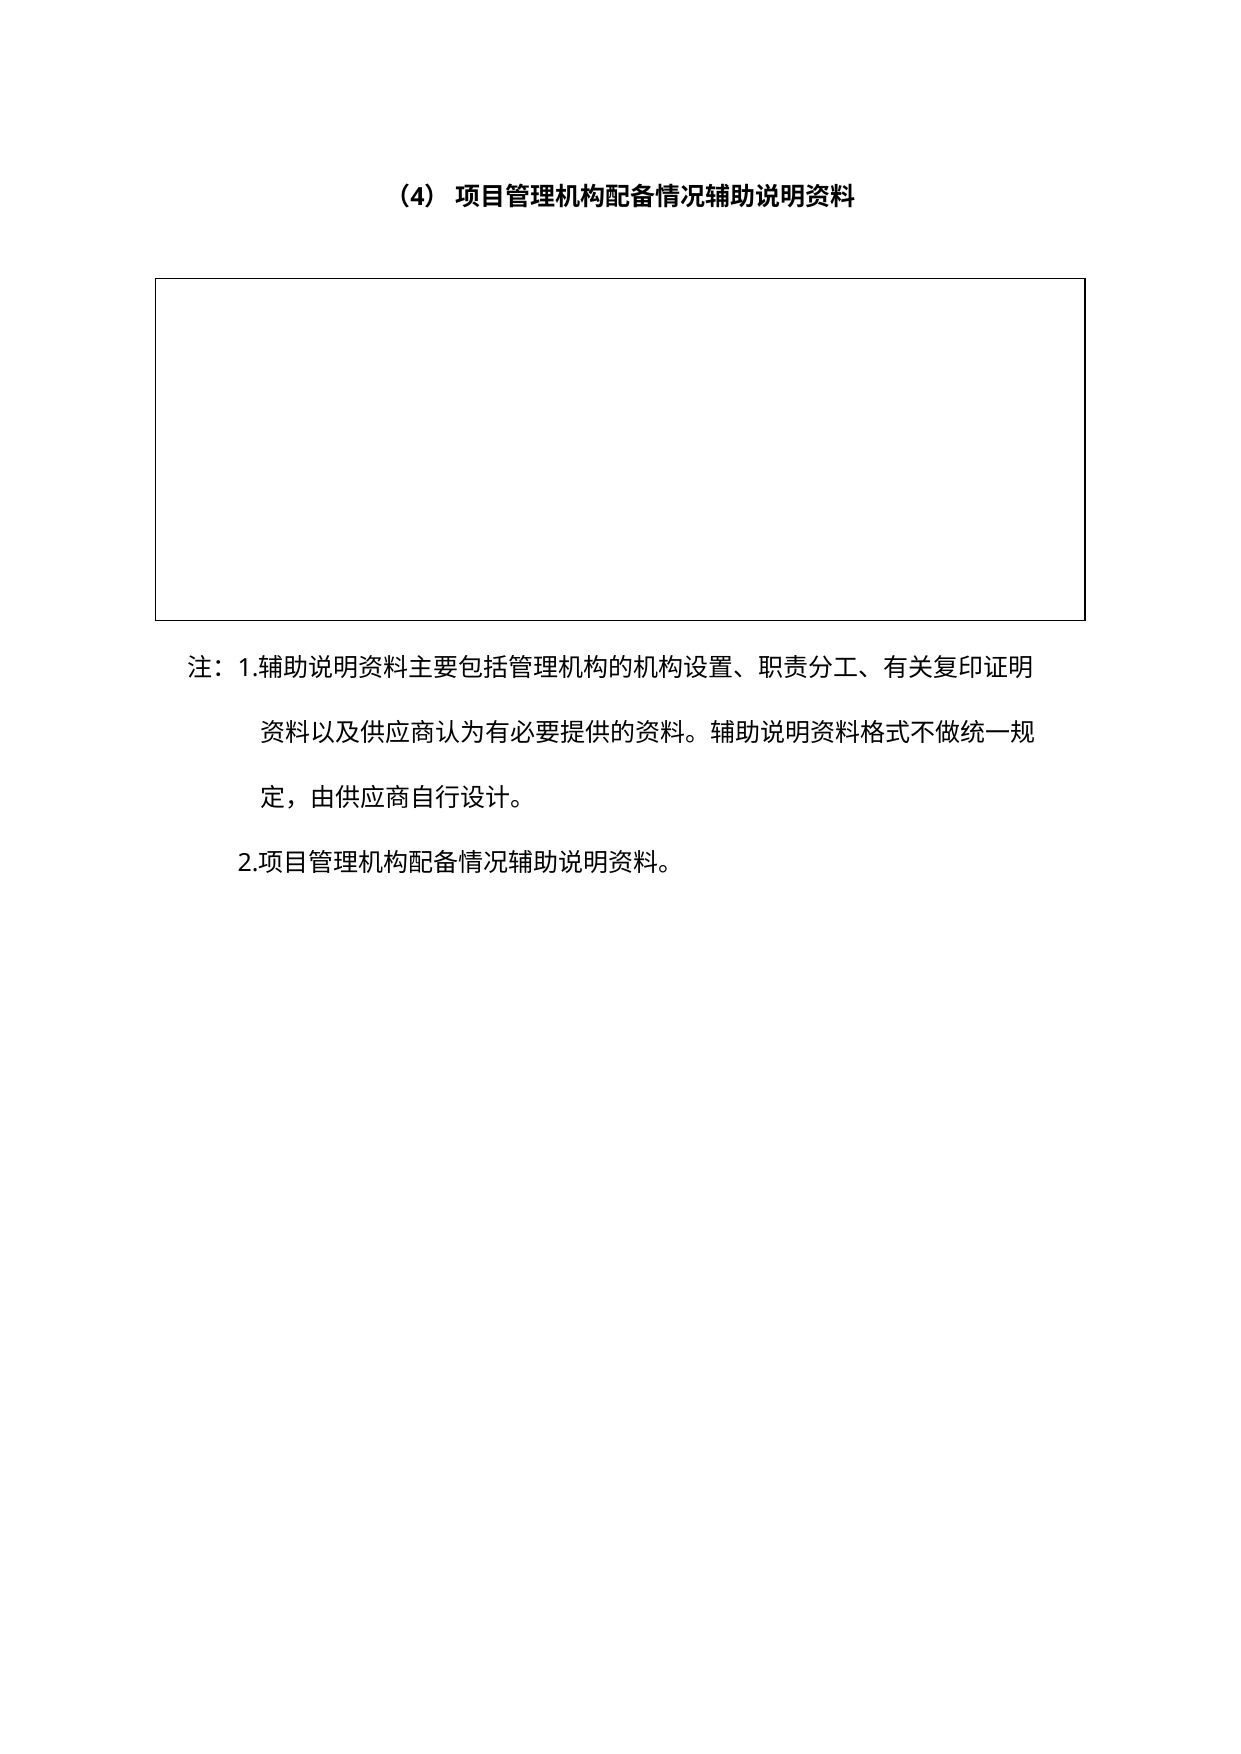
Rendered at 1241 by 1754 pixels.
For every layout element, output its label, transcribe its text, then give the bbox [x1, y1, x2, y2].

table_header [156, 279, 1084, 620]
text 2.项目管理机构配备情况辅助说明资料。 [187, 828, 1053, 893]
text 注：1.辅助说明资料主要包括管理机构的机构设置、职责分工、有关复印证明资料以及供应商认为有必要提供的资料。辅助说明资料格式不做统一规定，由供应商自行设计。 [187, 633, 1049, 828]
text （4） 项目管理机构配备情况辅助说明资料 [187, 162, 1053, 227]
